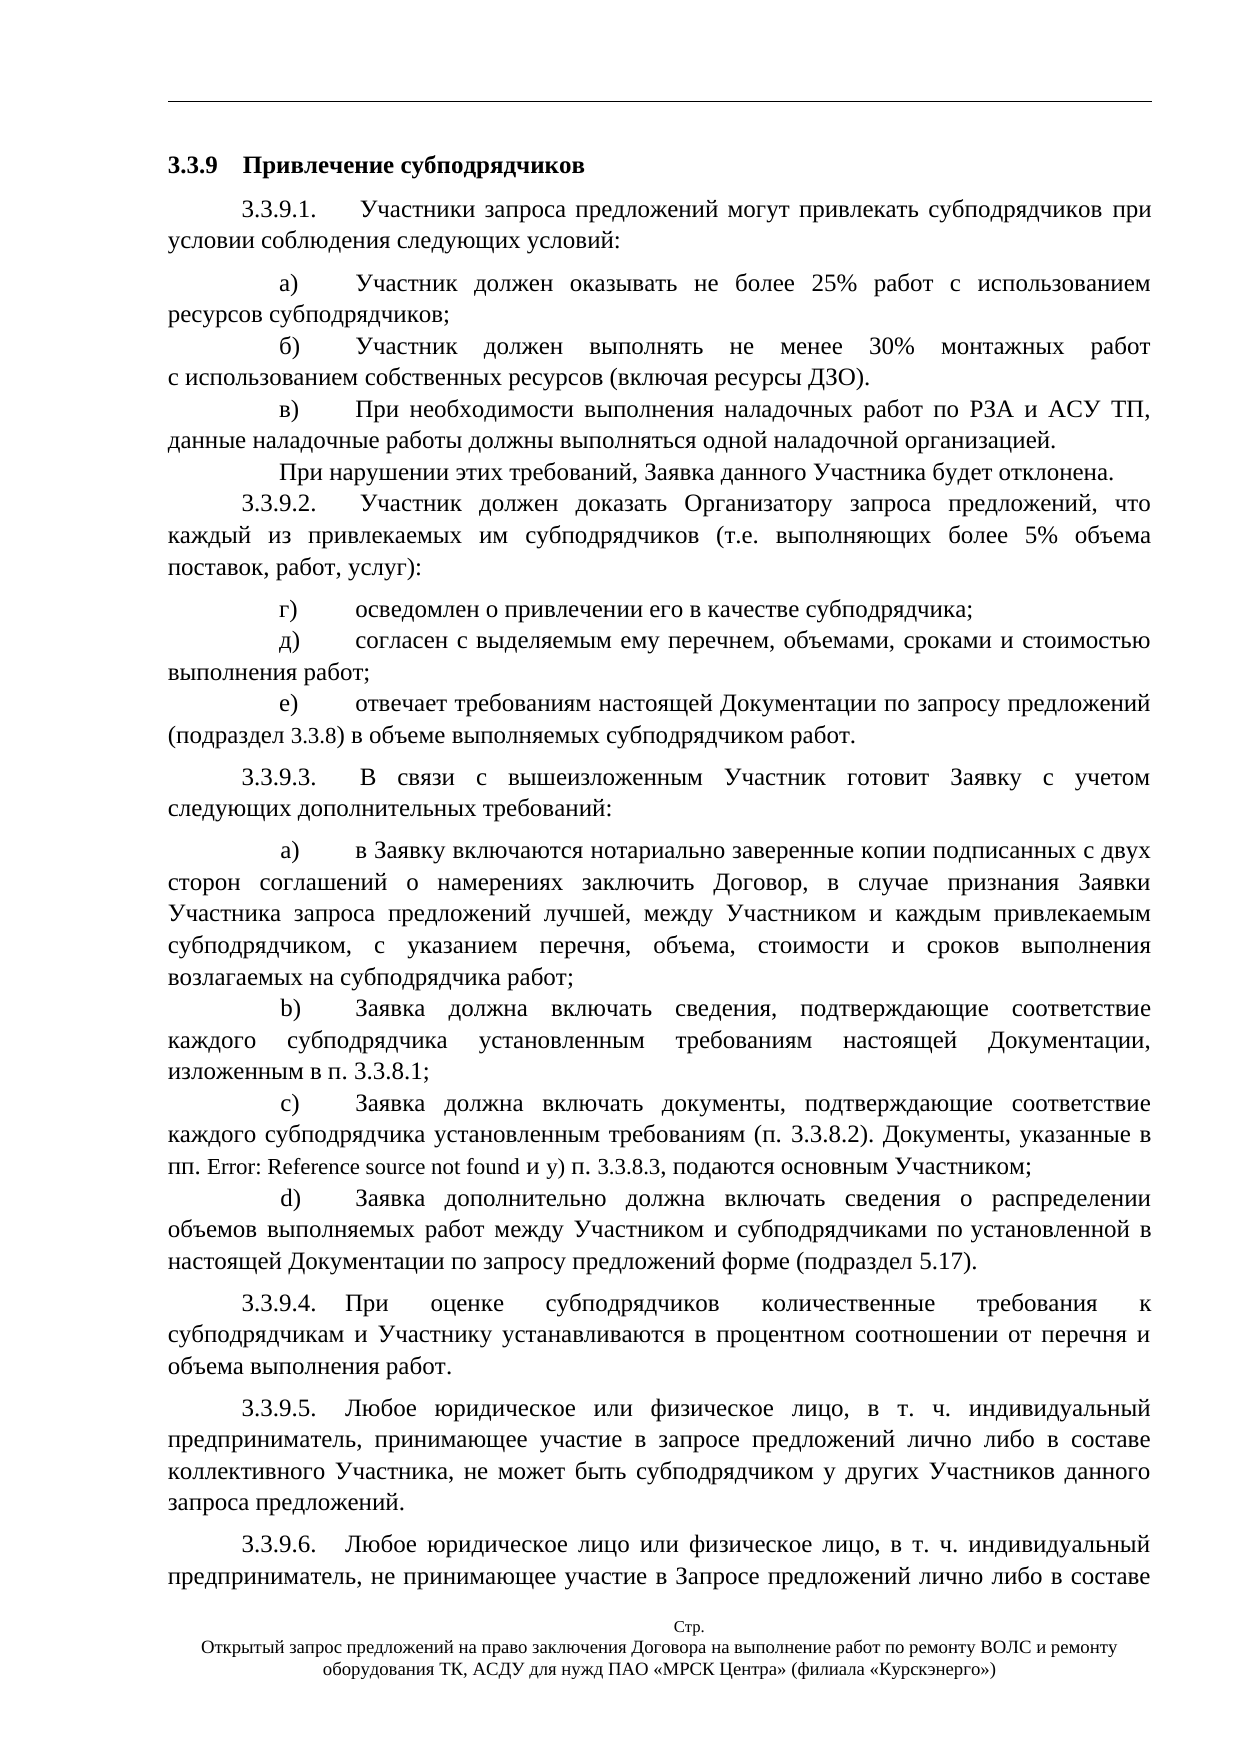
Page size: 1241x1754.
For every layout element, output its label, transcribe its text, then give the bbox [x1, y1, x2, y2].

list Заявка дополнительно должна включать сведения о распределении объемов выполняемых работ между Участником и субподрядчиками по установленной в настоящей Документации по запросу предложений форме (подраздел 5.17). [168, 1183, 1152, 1274]
list В связи с вышеизложенным Участник готовит Заявку с учетом следующих дополнительных требований: [168, 762, 1152, 822]
list согласен с выделяемым ему перечнем, объемами, сроками и стоимостью выполнения работ; [168, 625, 1152, 686]
list Участники запроса предложений могут привлекать субподрядчиков при условии соблюдения следующих условий: [168, 194, 1152, 254]
list в Заявку включаются нотариально заверенные копии подписанных с двух сторон соглашений о намерениях заключить Договор, в случае признания Заявки Участника запроса предложений лучшей, между Участником и каждым привлекаемым субподрядчиком, с указанием перечня, объема, стоимости и сроков выполнения возлагаемых на субподрядчика работ; [168, 835, 1152, 990]
subtitle Привлечение субподрядчиков [168, 150, 1152, 179]
list При оценке субподрядчиков количественные требования к субподрядчикам и Участнику устанавливаются в процентном соотношении от перечня и объема выполнения работ. [168, 1288, 1152, 1379]
list Любое юридическое или физическое лицо, в т. ч. индивидуальный предприниматель, принимающее участие в запросе предложений лично либо в составе коллективного Участника, не может быть субподрядчиком у других Участников данного запроса предложений. [168, 1393, 1152, 1516]
list Участник должен оказывать не более 25% работ c использованием ресурсов субподрядчиков; [168, 268, 1152, 328]
list отвечает требованиям настоящей Документации по запросу предложений (подраздел 3.3.8) в объеме выполняемых субподрядчиком работ. [168, 688, 1152, 749]
list осведомлен о привлечении его в качестве субподрядчика; [168, 594, 1152, 622]
list Участник должен выполнять не менее 30% монтажных работ c использованием собственных ресурсов (включая ресурсы ДЗО). [168, 331, 1152, 391]
list Участник должен доказать Организатору запроса предложений, что каждый из привлекаемых им субподрядчиков (т.е. выполняющих более 5% объема поставок, работ, услуг): [168, 488, 1152, 580]
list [168, 1529, 1152, 1590]
list Заявка должна включать сведения, подтверждающие соответствие каждого субподрядчика установленным требованиям настоящей Документации, изложенным в п. 3.3.8.1; [168, 993, 1152, 1085]
text При нарушении этих требований, Заявка данного Участника будет отклонена. [279, 457, 1152, 486]
list При необходимости выполнения наладочных работ по РЗА и АСУ ТП, данные наладочные работы должны выполняться одной наладочной организацией. [168, 394, 1152, 454]
